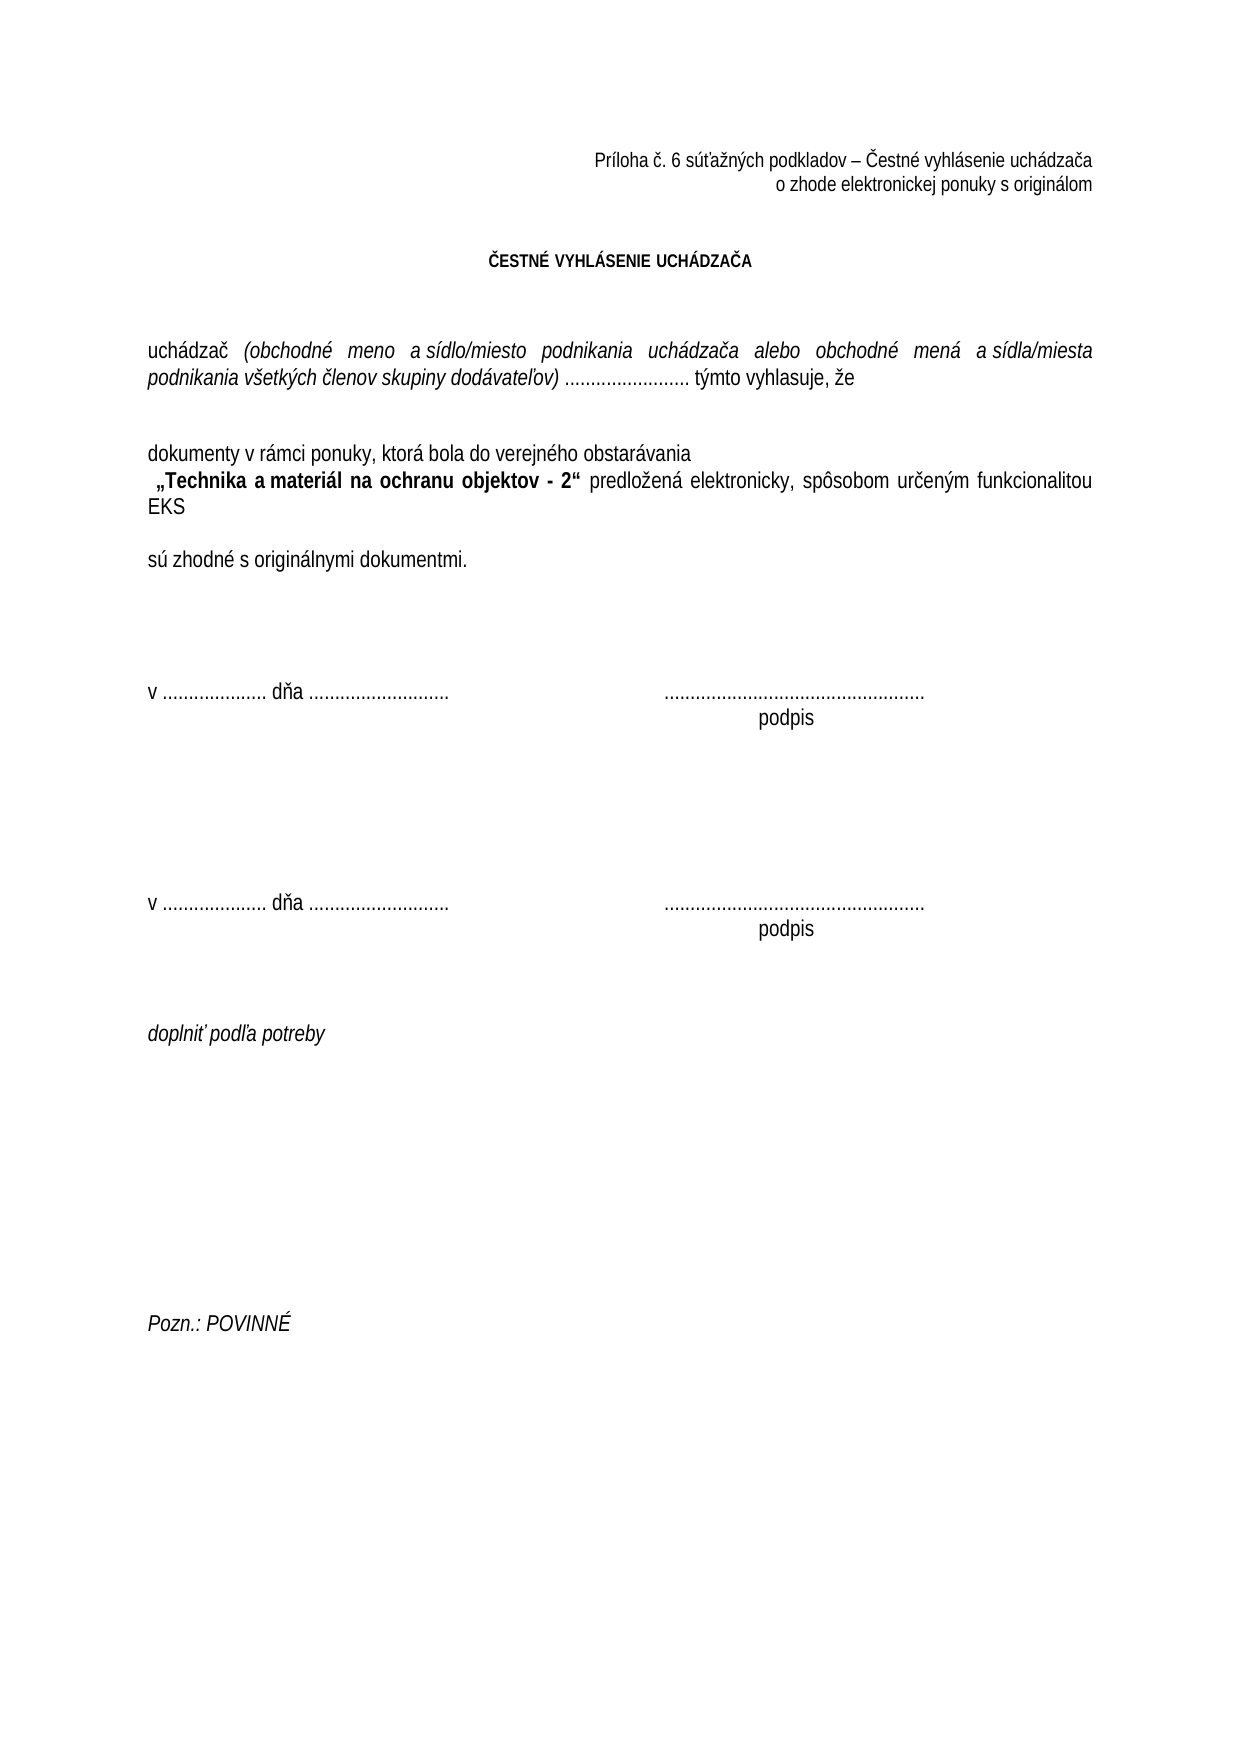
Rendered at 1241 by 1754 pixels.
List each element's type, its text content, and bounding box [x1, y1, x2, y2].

text „Technika a materiál na ochranu objektov - 2“ predložená elektronicky, spôsobom určeným funkcionalitou EKS [148, 467, 1093, 519]
subtitle čestné vyhlásenie uchádzača [148, 246, 1093, 272]
text sú zhodné s originálnymi dokumentmi. [148, 546, 1093, 572]
text v .................... dňa ........................... .................................................. [148, 678, 1093, 704]
text podpis [148, 915, 1093, 941]
text dokumenty v rámci ponuky, ktorá bola do verejného obstarávania [148, 440, 1093, 467]
text podpis [148, 704, 1093, 730]
text o zhode elektronickej ponuky s originálom [148, 172, 1093, 196]
text v .................... dňa ........................... .................................................. [148, 888, 1093, 915]
text Pozn.: POVINNÉ [148, 1310, 1093, 1336]
text doplniť podľa potreby [148, 1020, 1093, 1047]
text uchádzač (obchodné meno a sídlo/miesto podnikania uchádzača alebo obchodné mená a sídla/miesta podnikania všetkých členov skupiny dodávateľov) ........................ týmto vyhlasuje, že [148, 337, 1093, 390]
text Príloha č. 6 súťažných podkladov – Čestné vyhlásenie uchádzača [148, 148, 1093, 172]
